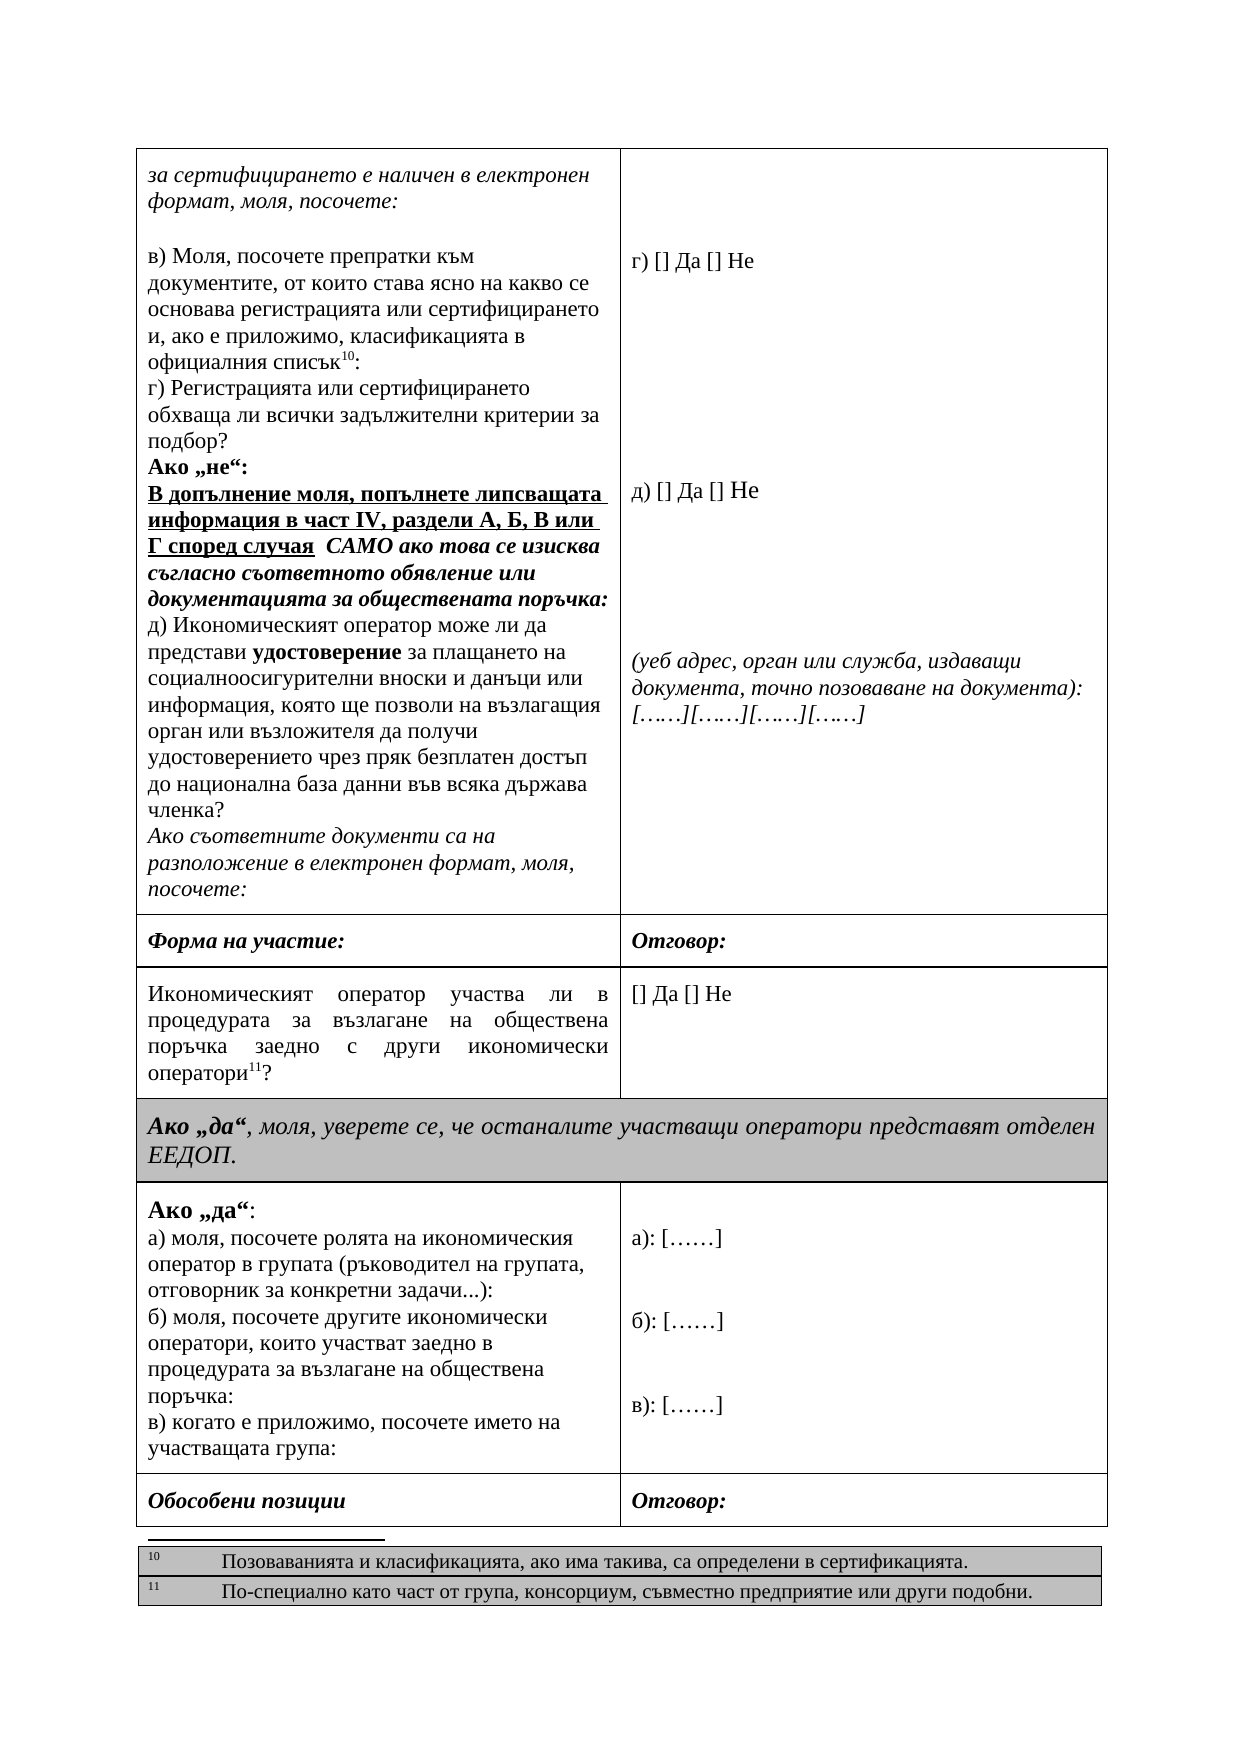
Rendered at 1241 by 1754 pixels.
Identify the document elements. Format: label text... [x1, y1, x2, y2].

table_cell Обособени позиции [137, 1474, 620, 1526]
table_cell Ако „да“: Моля, отговорете на въпросите в останалите части от този раздел, раздел Б и, когато е целесъобразно, раздел В от тази част, попълнете част V, когато е приложимо, и при всички случаи попълнете и подпишете част VI. а) Моля посочете наименованието на списъка или сертификата и съответния регистрационен или сертификационен номер, ако е приложимо: б) Ако сертификатът за регистрацията или за сертифицирането е наличен в електронен формат, моля, посочете: в) Моля, посочете препратки към документите, от които става ясно на какво се основава регистрацията или сертифицирането и, ако е приложимо, класификацията в официалния списък: г) Регистрацията или сертифицирането обхваща ли всички задължителни критерии за подбор? Ако „не“: В допълнение моля, попълнете липсващата информация в част ІV, раздели А, Б, В или Г според случая САМО ако това се изисква съгласно съответното обявление или документацията за обществената поръчка: д) Икономическият оператор може ли да представи удостоверение за плащането на социалноосигурителни вноски и данъци или информация, която ще позволи на възлагащия орган или възложителя да получи удостоверението чрез пряк безплатен достъп до национална база данни във всяка държава членка? Ако съответните документи са на разположение в електронен формат, моля, посочете: [137, 149, 620, 914]
table_cell [] Да [] Не [621, 968, 1107, 1098]
table_cell Форма на участие: [137, 915, 620, 966]
table_cell a) [……] б) (уеб адрес, орган или служба, издаващи документа, точно позоваване на документа): [……][……][……][……] в) [……] г) [] Да [] Не д) [] Да [] Не (уеб адрес, орган или служба, издаващи документа, точно позоваване на документа): [……][……][……][……] [621, 149, 1107, 914]
table_cell Ако „да“: а) моля, посочете ролята на икономическия оператор в групата (ръководител на групата, отговорник за конкретни задачи...): б) моля, посочете другите икономически оператори, които участват заедно в процедурата за възлагане на обществена поръчка: в) когато е приложимо, посочете името на участващата група: [137, 1183, 620, 1473]
table_cell Отговор: [621, 1474, 1107, 1526]
table_cell Отговор: [621, 915, 1107, 966]
table_cell Ако „да“, моля, уверете се, че останалите участващи оператори представят отделен ЕЕДОП. [137, 1099, 1107, 1181]
table_cell Икономическият оператор участва ли в процедурата за възлагане на обществена поръчка заедно с други икономически оператори? [137, 968, 620, 1098]
table_cell а): [……] б): [……] в): [……] [621, 1183, 1107, 1473]
